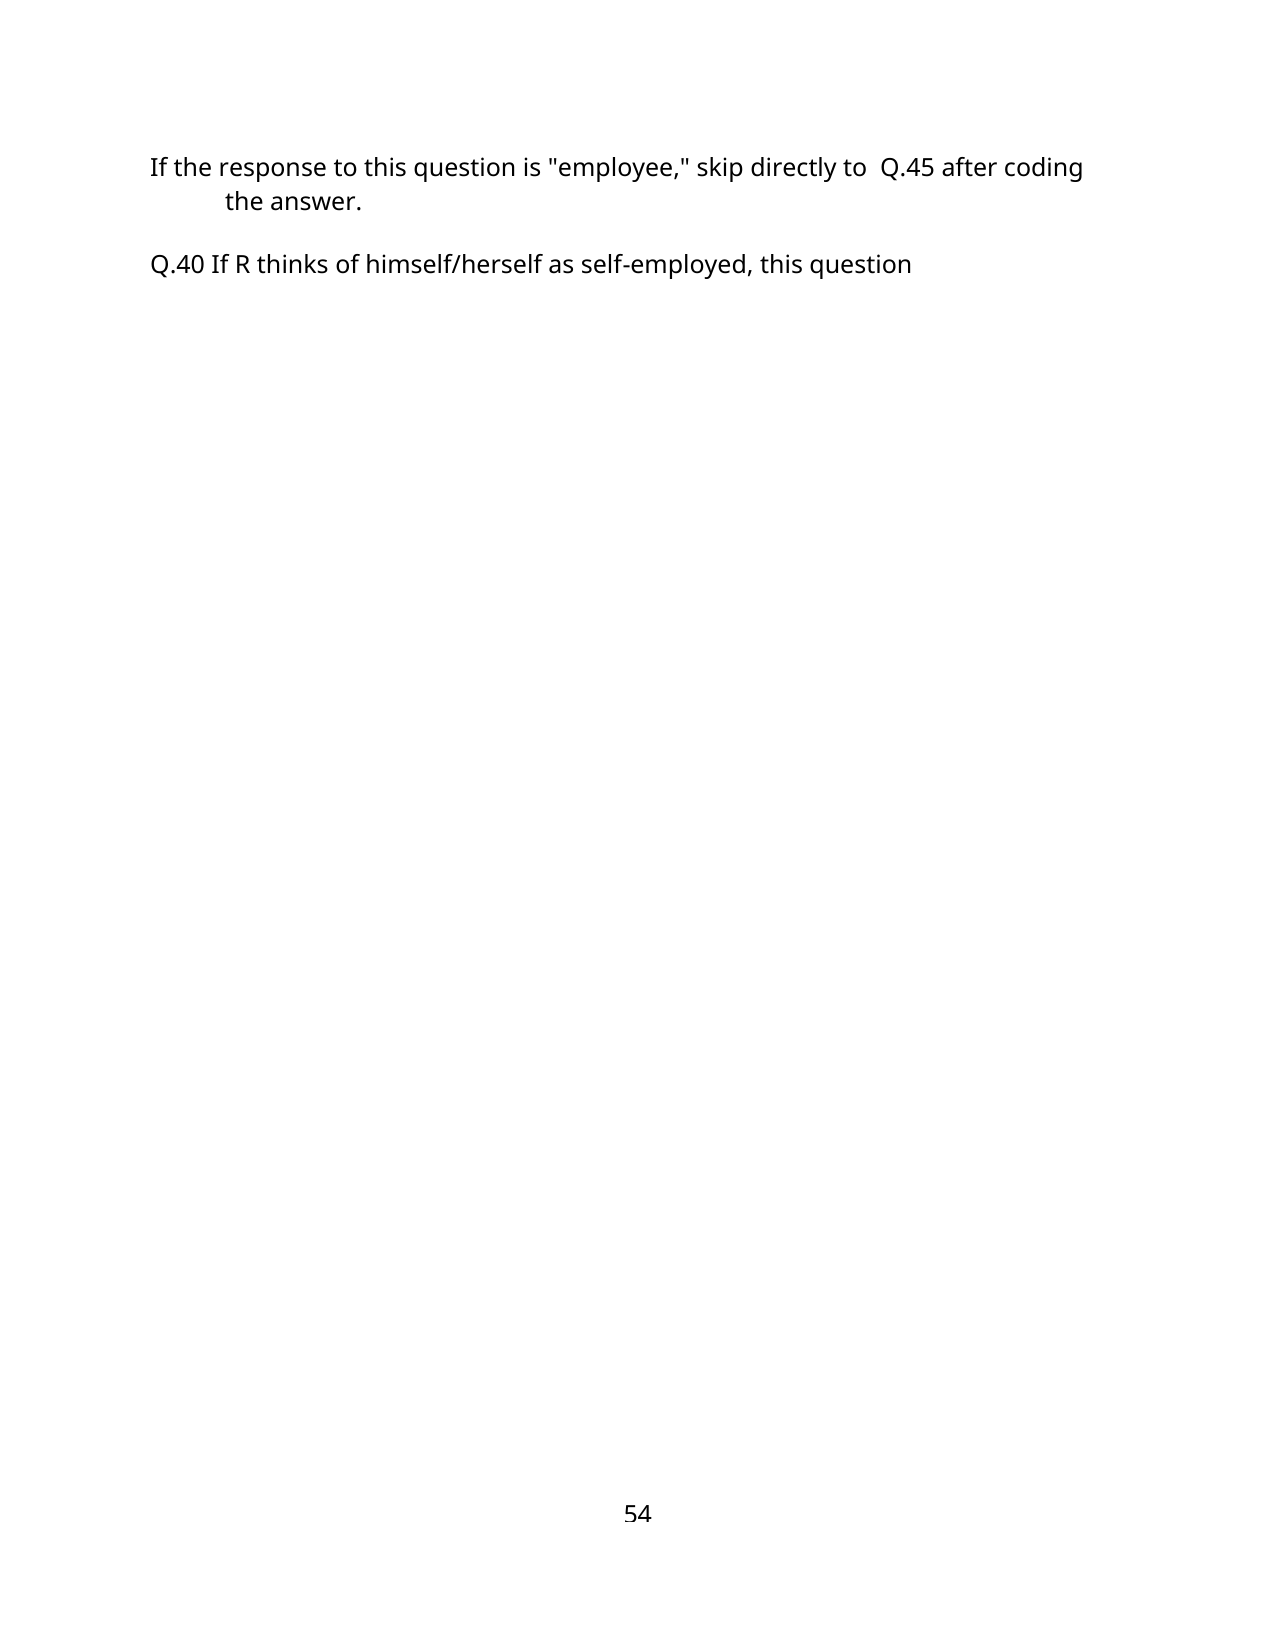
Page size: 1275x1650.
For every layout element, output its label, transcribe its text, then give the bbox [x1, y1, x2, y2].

text If the response to this question is "employee," skip directly to Q.45 after coding the answer. [150, 150, 1125, 218]
text Q.40 If R thinks of himself/herself as self-employed, this question [150, 246, 1125, 281]
